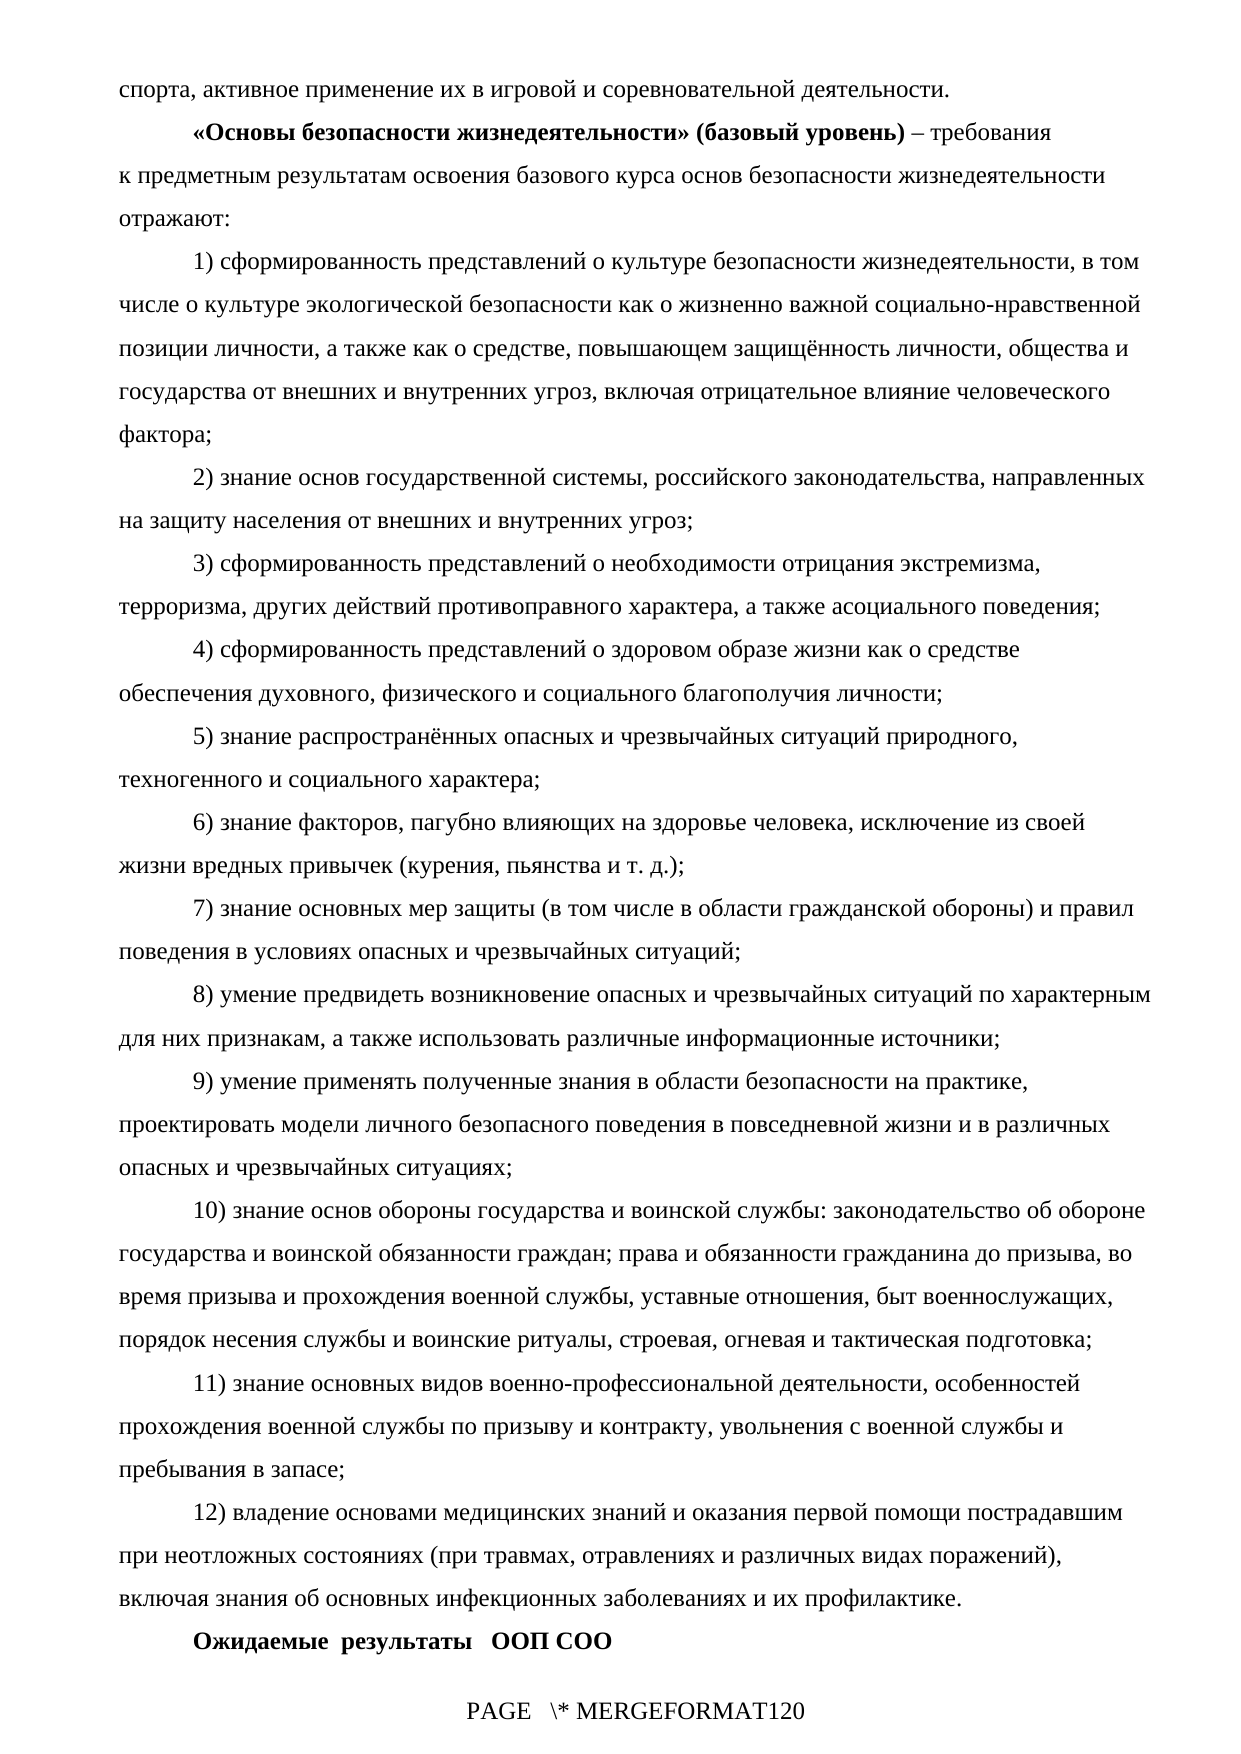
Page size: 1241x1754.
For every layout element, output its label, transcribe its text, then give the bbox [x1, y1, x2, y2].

text 5) знание распространённых опасных и чрезвычайных ситуаций природного, техногенного и социального характера; [119, 721, 1153, 793]
text 11) знание основных видов военно-профессиональной деятельности, особенностей прохождения военной службы по призыву и контракту, увольнения с военной службы и пребывания в запасе; [119, 1368, 1153, 1483]
text 1) сформированность представлений о культуре безопасности жизнедеятельности, в том числе о культуре экологической безопасности как о жизненно важной социально-нравственной позиции личности, а также как о средстве, повышающем защищённость личности, общества и государства от внешних и внутренних угроз, включая отрицательное влияние человеческого фактора; [119, 246, 1153, 448]
text 7) знание основных мер защиты (в том числе в области гражданской обороны) и правил поведения в условиях опасных и чрезвычайных ситуаций; [119, 893, 1153, 965]
text 3) сформированность представлений о необходимости отрицания экстремизма, терроризма, других действий противоправного характера, а также асоциального поведения; [119, 548, 1153, 620]
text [119, 74, 1153, 103]
text 10) знание основ обороны государства и воинской службы: законодательство об обороне государства и воинской обязанности граждан; права и обязанности гражданина до призыва, во время призыва и прохождения военной службы, уставные отношения, быт военнослужащих, порядок несения службы и воинские ритуалы, строевая, огневая и тактическая подготовка; [119, 1195, 1153, 1353]
text 6) знание факторов, пагубно влияющих на здоровье человека, исключение из своей жизни вредных привычек (курения, пьянства и т. д.); [119, 807, 1153, 879]
text Ожидаемые результаты ООП СОО [119, 1626, 1153, 1655]
text 9) умение применять полученные знания в области безопасности на практике, проектировать модели личного безопасного поведения в повседневной жизни и в различных опасных и чрезвычайных ситуациях; [119, 1066, 1153, 1181]
text 12) владение основами медицинских знаний и оказания первой помощи пострадавшим при неотложных состояниях (при травмах, отравлениях и различных видах поражений), включая знания об основных инфекционных заболеваниях и их профилактике. [119, 1497, 1153, 1612]
text 4) сформированность представлений о здоровом образе жизни как о средстве обеспечения духовного, физического и социального благополучия личности; [119, 634, 1153, 706]
text 8) умение предвидеть возникновение опасных и чрезвычайных ситуаций по характерным для них признакам, а также использовать различные информационные источники; [119, 979, 1153, 1051]
text «Основы безопасности жизнедеятельности» (базовый уровень) – требования к предметным результатам освоения базового курса основ безопасности жизнедеятельности отражают: [119, 117, 1153, 232]
text 2) знание основ государственной системы, российского законодательства, направленных на защиту населения от внешних и внутренних угроз; [119, 462, 1153, 534]
